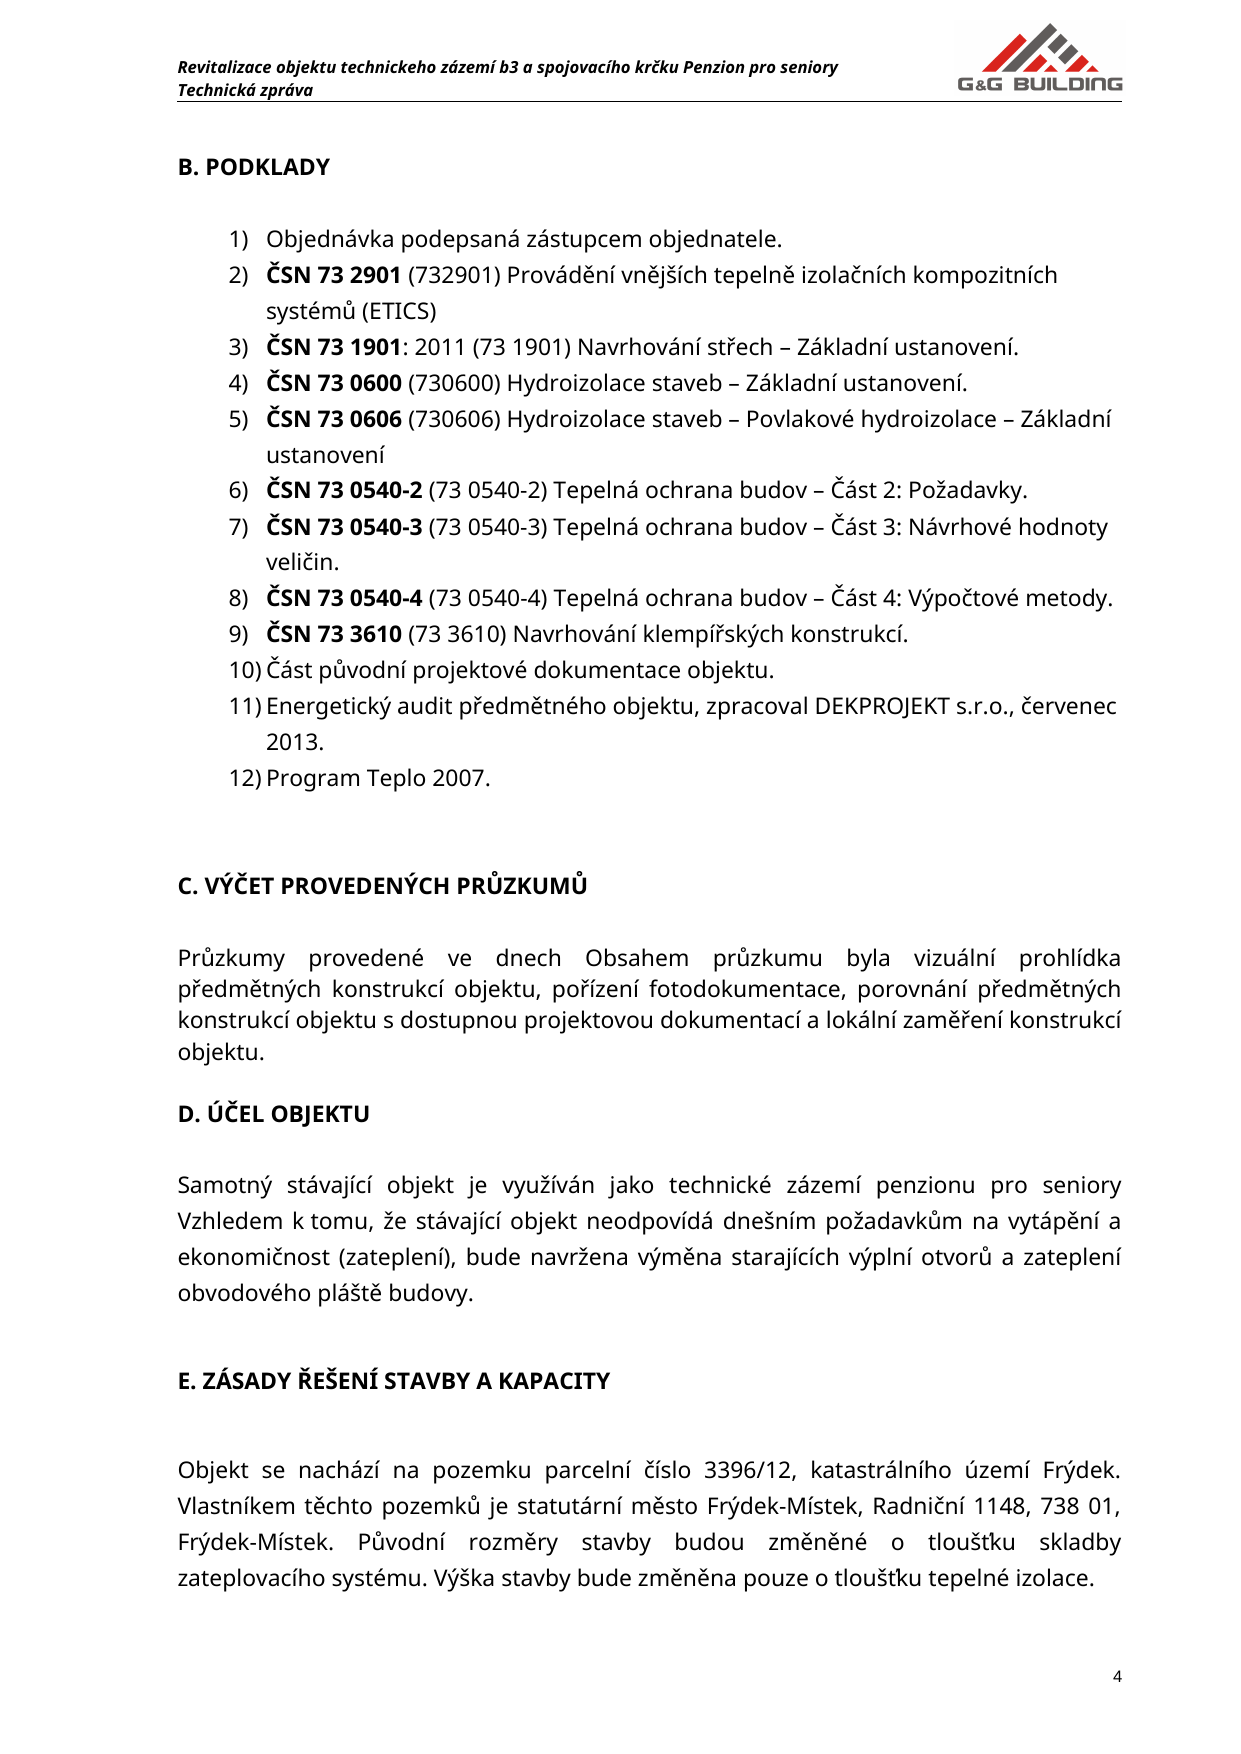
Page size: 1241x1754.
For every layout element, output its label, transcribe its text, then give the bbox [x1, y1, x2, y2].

list ČSN 73 0540-4 (73 0540-4) Tepelná ochrana budov – Část 4: Výpočtové metody. [228, 582, 1122, 613]
text Objekt se nachází na pozemku parcelní číslo 3396/12, katastrálního území Frýdek. Vlastníkem těchto pozemků je statutární město Frýdek-Místek, Radniční 1148, 738 01, Frýdek-Místek. Původní rozměry stavby budou změněné o tloušťku skladby zateplovacího systému. Výška stavby bude změněna pouze o tloušťku tepelné izolace. [177, 1454, 1122, 1593]
text E. ZÁSADY ŘEŠENÍ STAVBY A KAPACITY [177, 1365, 1122, 1396]
list ČSN 73 0606 (730606) Hydroizolace staveb – Povlakové hydroizolace – Základní ustanovení [228, 403, 1122, 470]
list ČSN 73 0540-2 (73 0540-2) Tepelná ochrana budov – Část 2: Požadavky. [228, 474, 1122, 506]
picture [954, 20, 1127, 96]
text C. VÝČET PROVEDENÝCH PRŮZKUMŮ [177, 870, 1122, 901]
text Samotný stávající objekt je využíván jako technické zázemí penzionu pro seniory Vzhledem k tomu, že stávající objekt neodpovídá dnešním požadavkům na vytápění a ekonomičnost (zateplení), bude navržena výměna starajících výplní otvorů a zateplení obvodového pláště budovy. [177, 1169, 1122, 1308]
list ČSN 73 2901 (732901) Provádění vnějších tepelně izolačních kompozitních systémů (ETICS) [228, 259, 1122, 326]
list Energetický audit předmětného objektu, zpracoval DEKPROJEKT s.r.o., červenec 2013. [228, 690, 1122, 757]
list ČSN 73 3610 (73 3610) Navrhování klempířských konstrukcí. [228, 618, 1122, 649]
text D. ÚČEL OBJEKTU [177, 1098, 1122, 1129]
text Průzkumy provedené ve dnech Obsahem průzkumu byla vizuální prohlídka předmětných konstrukcí objektu, pořízení fotodokumentace, porovnání předmětných konstrukcí objektu s dostupnou projektovou dokumentací a lokální zaměření konstrukcí objektu. [177, 942, 1122, 1067]
list Program Teplo 2007. [228, 762, 1122, 793]
text B. PODKLADY [177, 151, 1122, 182]
list ČSN 73 0540-3 (73 0540-3) Tepelná ochrana budov – Část 3: Návrhové hodnoty veličin. [228, 510, 1122, 578]
list ČSN 73 0600 (730600) Hydroizolace staveb – Základní ustanovení. [228, 367, 1122, 398]
list ČSN 73 1901: 2011 (73 1901) Navrhování střech – Základní ustanovení. [228, 331, 1122, 362]
list Část původní projektové dokumentace objektu. [228, 654, 1122, 685]
list Objednávka podepsaná zástupcem objednatele. [228, 223, 1122, 254]
